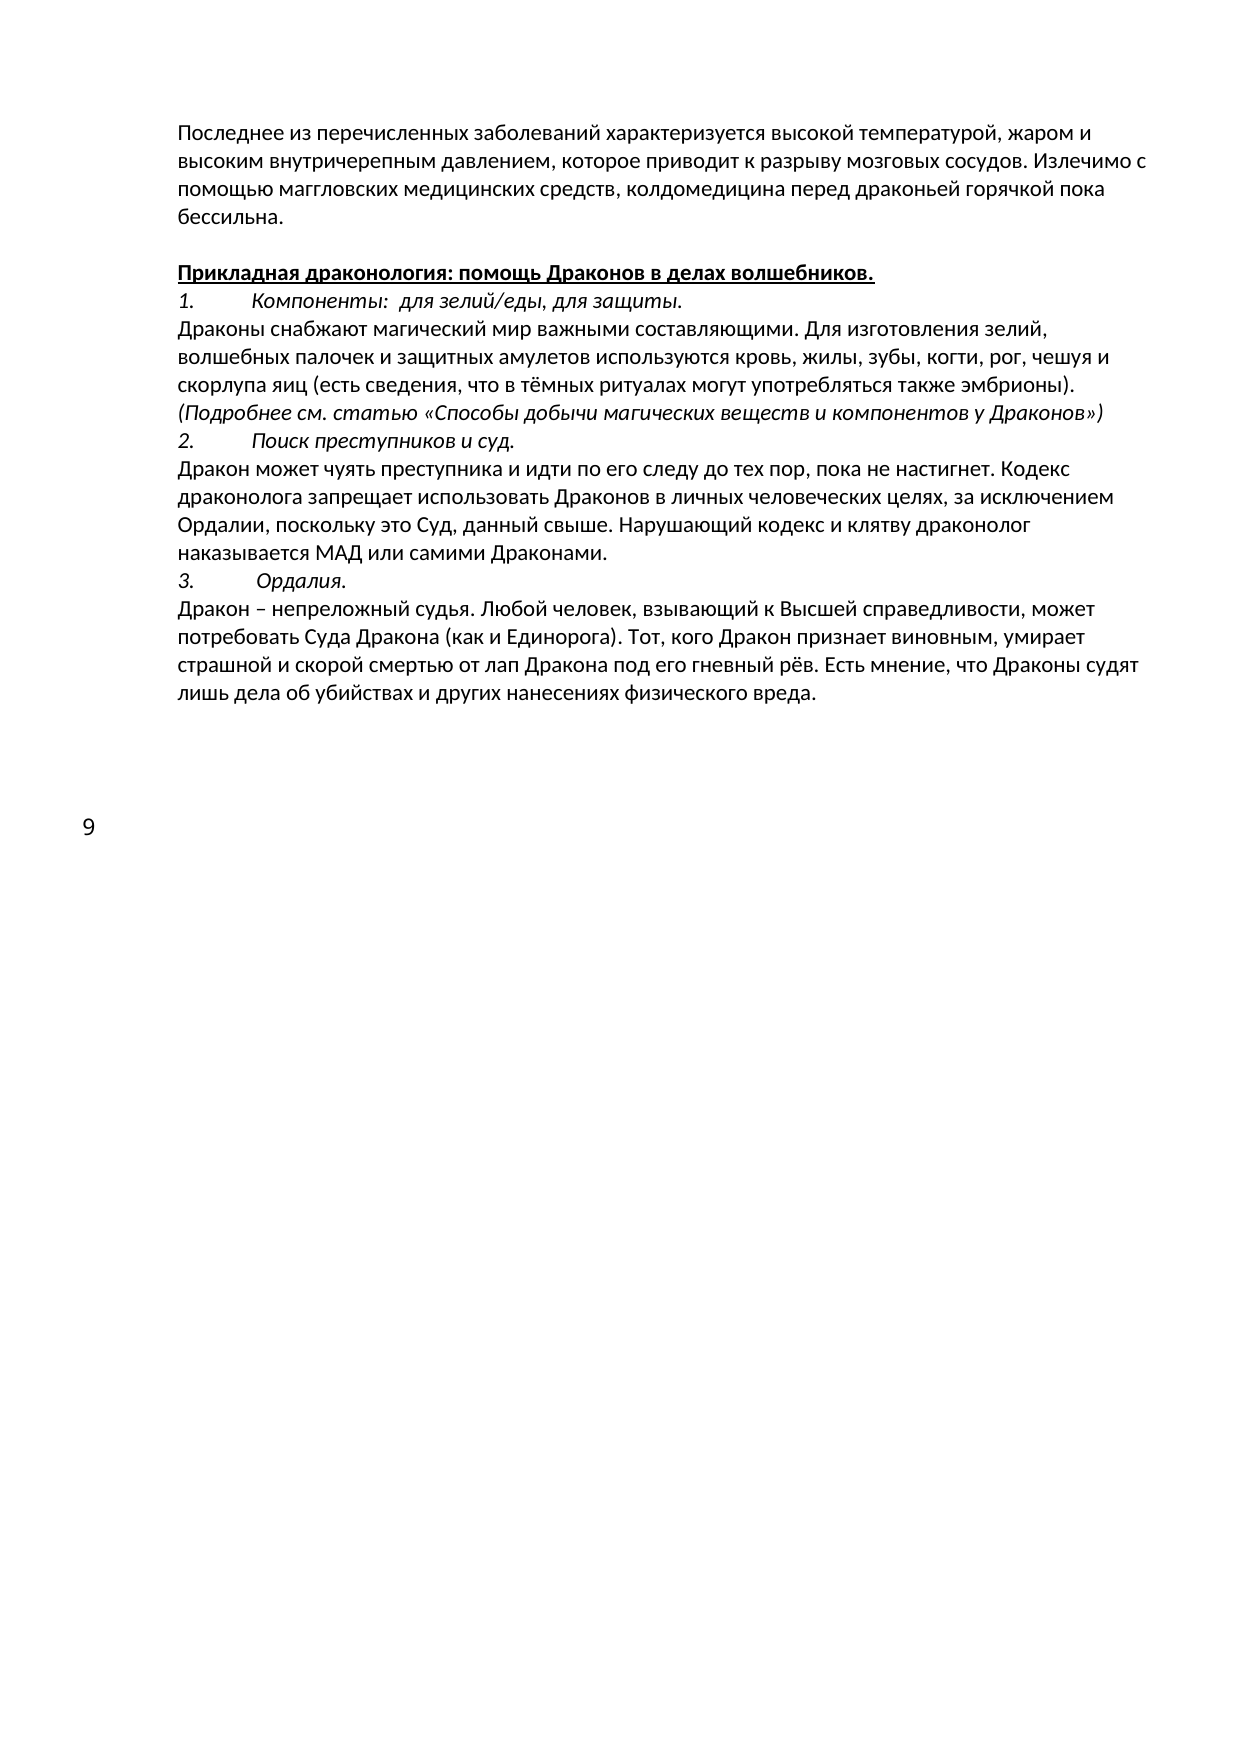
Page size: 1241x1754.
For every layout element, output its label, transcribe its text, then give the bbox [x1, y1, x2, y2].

text Последнее из перечисленных заболеваний характеризуется высокой температурой, жаром и высоким внутричерепным давлением, которое приводит к разрыву мозговых сосудов. Излечимо с помощью маггловских медицинских средств, колдомедицина перед драконьей горячкой пока бессильна. [177, 118, 1152, 230]
text 3. Ордалия. [177, 566, 1152, 594]
text (Подробнее см. статью «Способы добычи магических веществ и компонентов у Драконов») [177, 398, 1152, 426]
text Дракон – непреложный судья. Любой человек, взывающий к Высшей справедливости, может потребовать Суда Дракона (как и Единорога). Тот, кого Дракон признает виновным, умирает страшной и скорой смертью от лап Дракона под его гневный рёв. Есть мнение, что Драконы судят лишь дела об убийствах и других нанесениях физического вреда. [177, 594, 1152, 707]
text 1. Компоненты: для зелий/еды, для защиты. [177, 286, 1152, 314]
text Дракон может чуять преступника и идти по его следу до тех пор, пока не настигнет. Кодекс драконолога запрещает использовать Драконов в личных человеческих целях, за исключением Ордалии, поскольку это Суд, данный свыше. Нарушающий кодекс и клятву драконолог наказывается МАД или самими Драконами. [177, 454, 1152, 566]
text Драконы снабжают магический мир важными составляющими. Для изготовления зелий, волшебных палочек и защитных амулетов используются кровь, жилы, зубы, когти, рог, чешуя и скорлупа яиц (есть сведения, что в тёмных ритуалах могут употребляться также эмбрионы). [177, 314, 1152, 398]
text Прикладная драконология: помощь Драконов в делах волшебников. [177, 258, 1152, 286]
text 2. Поиск преступников и суд. [177, 426, 1152, 454]
